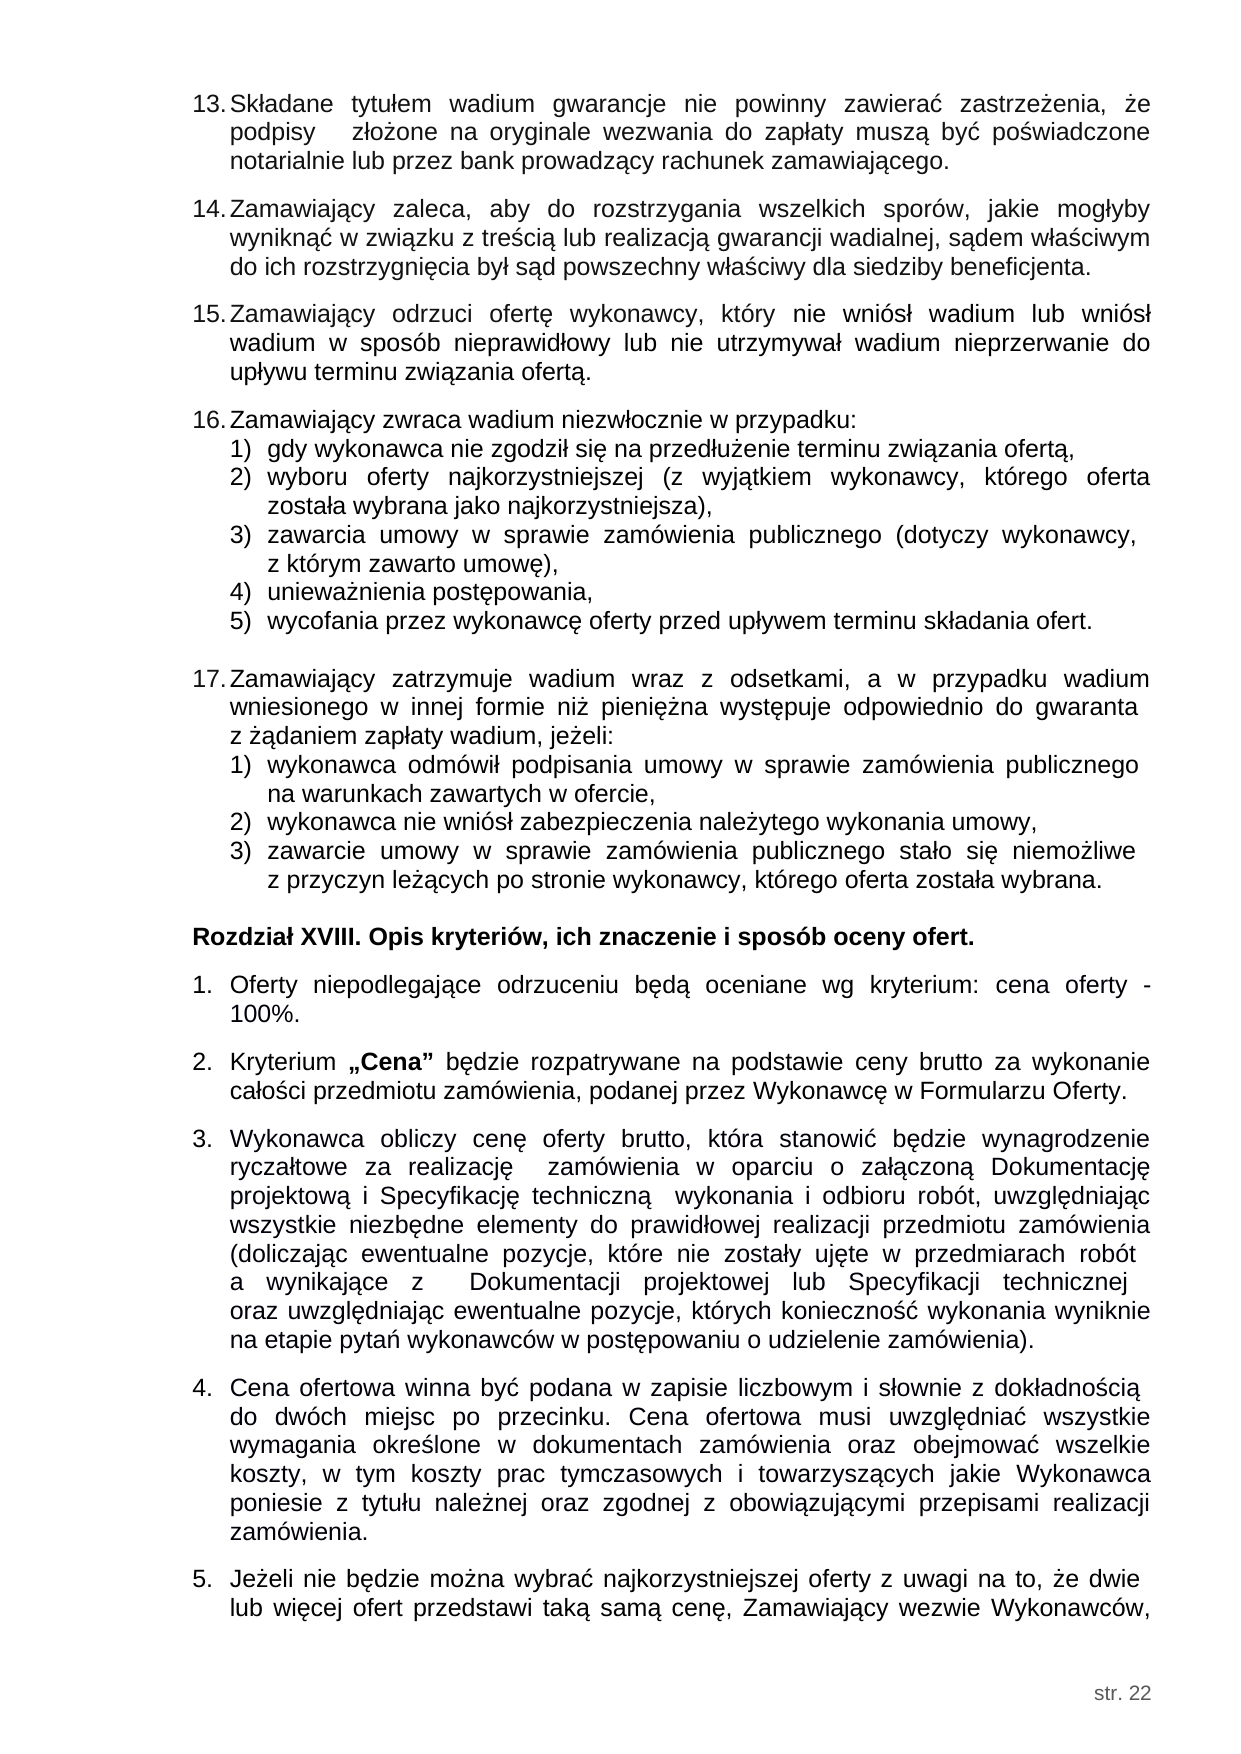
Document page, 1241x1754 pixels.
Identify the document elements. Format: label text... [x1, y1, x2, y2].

list gdy wykonawca nie zgodził się na przedłużenie terminu związania ofertą, [229, 434, 1152, 462]
list Wykonawca obliczy cenę oferty brutto, która stanowić będzie wynagrodzenie ryczałtowe za realizację zamówienia w oparciu o załączoną Dokumentację projektową i Specyfikację techniczną wykonania i odbioru robót, uwzględniając wszystkie niezbędne elementy do prawidłowej realizacji przedmiotu zamówienia (doliczając ewentualne pozycje, które nie zostały ujęte w przedmiarach robót a wynikające z Dokumentacji projektowej lub Specyfikacji technicznej oraz uwzględniając ewentualne pozycje, których konieczność wykonania wyniknie na etapie pytań wykonawców w postępowaniu o udzielenie zamówienia). [192, 1124, 1152, 1354]
list Kryterium „Cena” będzie rozpatrywane na podstawie ceny brutto za wykonanie całości przedmiotu zamówienia, podanej przez Wykonawcę w Formularzu Oferty. [192, 1047, 1152, 1104]
list Cena ofertowa winna być podana w zapisie liczbowym i słownie z dokładnością do dwóch miejsc po przecinku. Cena ofertowa musi uwzględniać wszystkie wymagania określone w dokumentach zamówienia oraz obejmować wszelkie koszty, w tym koszty prac tymczasowych i towarzyszących jakie Wykonawca poniesie z tytułu należnej oraz zgodnej z obowiązującymi przepisami realizacji zamówienia. [192, 1373, 1152, 1545]
list zawarcie umowy w sprawie zamówienia publicznego stało się niemożliwe z przyczyn leżących po stronie wykonawcy, którego oferta została wybrana. [229, 836, 1152, 894]
list wycofania przez wykonawcę oferty przed upływem terminu składania ofert. [229, 606, 1152, 635]
list unieważnienia postępowania, [229, 577, 1152, 606]
list Rozdział XVIII. Opis kryteriów, ich znaczenie i sposób oceny ofert. [192, 922, 1152, 951]
list Składane tytułem wadium gwarancje nie powinny zawierać zastrzeżenia, że podpisy złożone na oryginale wezwania do zapłaty muszą być poświadczone notarialnie lub przez bank prowadzący rachunek zamawiającego. [192, 89, 1152, 175]
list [192, 1564, 1152, 1622]
list Zamawiający zatrzymuje wadium wraz z odsetkami, a w przypadku wadium wniesionego w innej formie niż pieniężna występuje odpowiednio do gwaranta z żądaniem zapłaty wadium, jeżeli: [192, 664, 1152, 750]
list Zamawiający odrzuci ofertę wykonawcy, który nie wniósł wadium lub wniósł wadium w sposób nieprawidłowy lub nie utrzymywał wadium nieprzerwanie do upływu terminu związania ofertą. [192, 299, 1152, 386]
list wykonawca nie wniósł zabezpieczenia należytego wykonania umowy, [229, 807, 1152, 836]
list Oferty niepodlegające odrzuceniu będą oceniane wg kryterium: cena oferty - 100%. [192, 970, 1152, 1028]
list wyboru oferty najkorzystniejszej (z wyjątkiem wykonawcy, którego oferta została wybrana jako najkorzystniejsza), [229, 462, 1152, 520]
list Zamawiający zwraca wadium niezwłocznie w przypadku: [192, 405, 1152, 434]
list zawarcia umowy w sprawie zamówienia publicznego (dotyczy wykonawcy, z którym zawarto umowę), [229, 520, 1152, 577]
list Zamawiający zaleca, aby do rozstrzygania wszelkich sporów, jakie mogłyby wyniknąć w związku z treścią lub realizacją gwarancji wadialnej, sądem właściwym do ich rozstrzygnięcia był sąd powszechny właściwy dla siedziby beneficjenta. [192, 194, 1152, 280]
list wykonawca odmówił podpisania umowy w sprawie zamówienia publicznego na warunkach zawartych w ofercie, [229, 750, 1152, 807]
